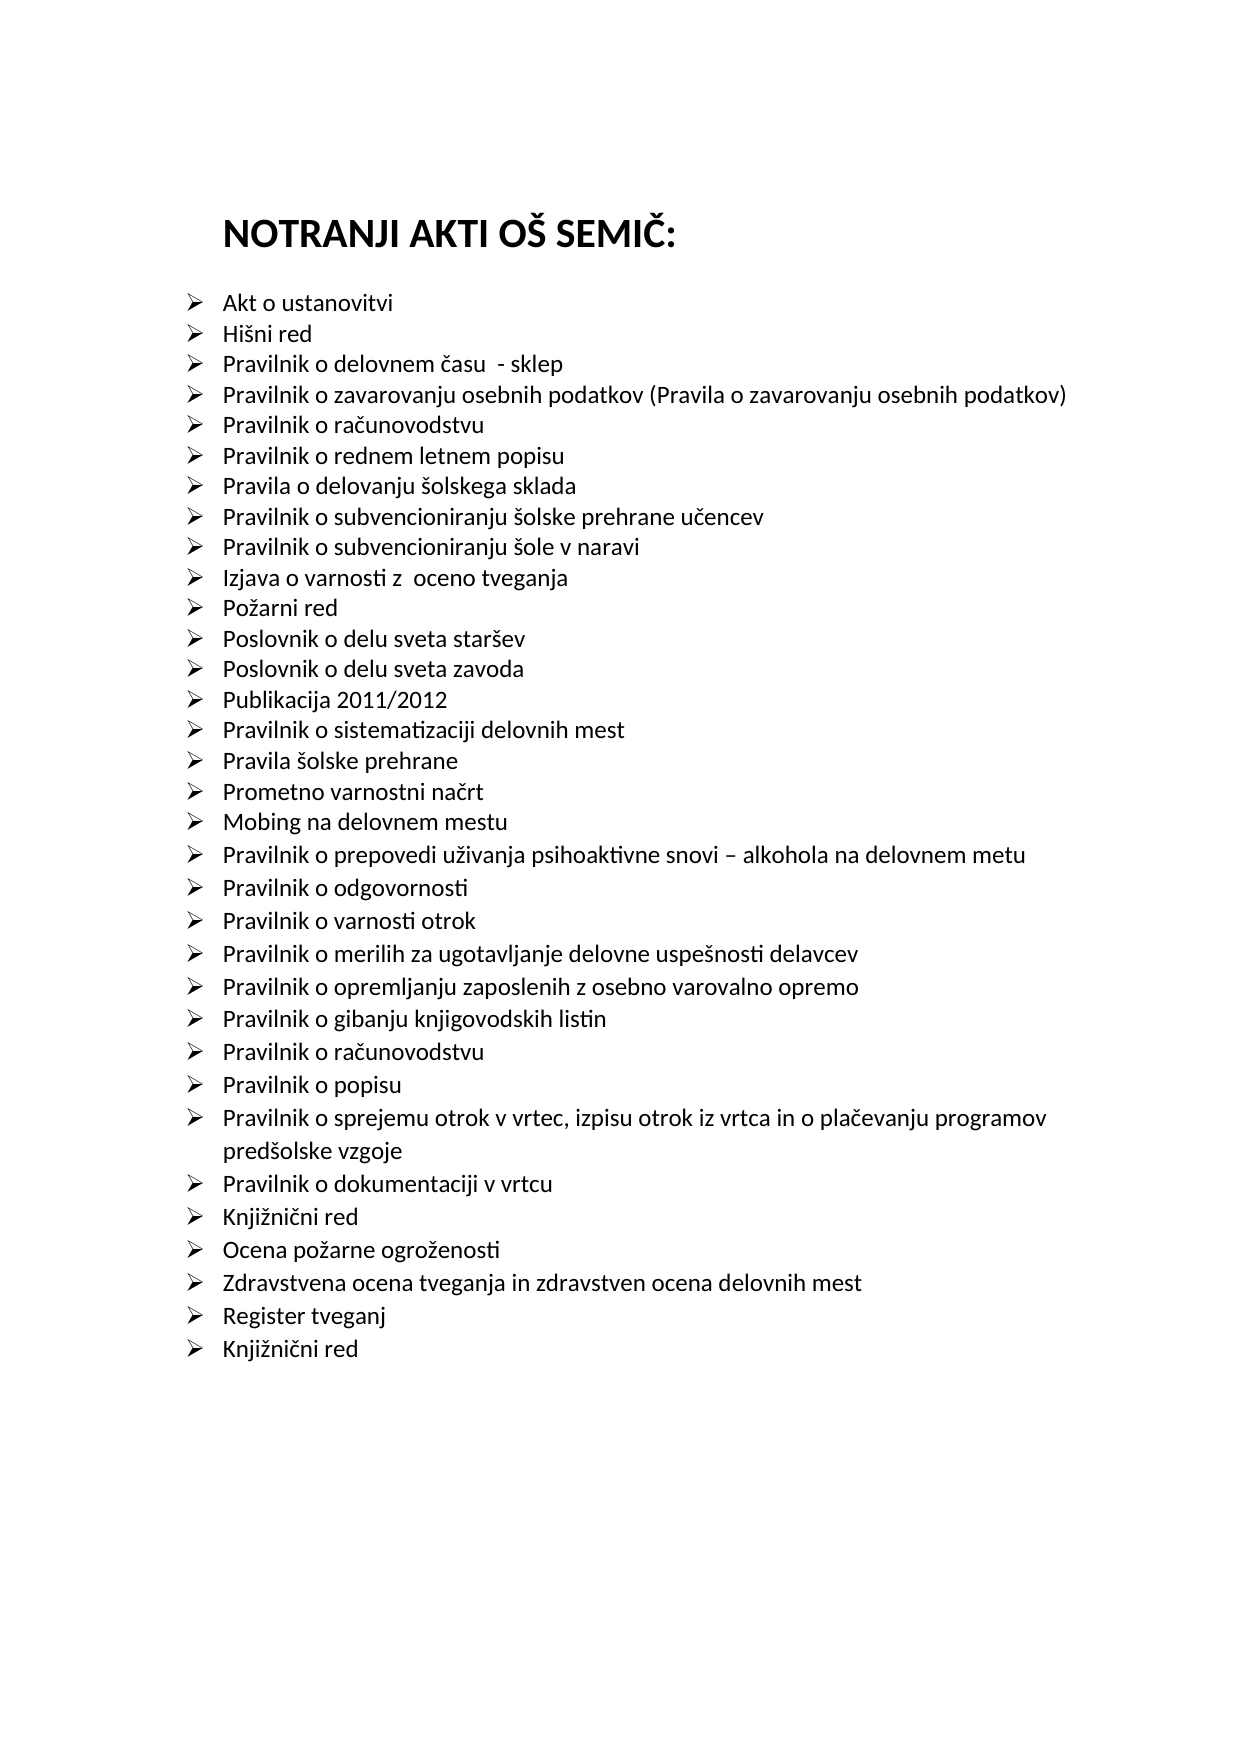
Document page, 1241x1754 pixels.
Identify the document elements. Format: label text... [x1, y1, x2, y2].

list Izjava o varnosti z oceno tveganja [185, 562, 1093, 592]
list Pravila o delovanju šolskega sklada [185, 470, 1093, 501]
list Pravilnik o opremljanju zaposlenih z osebno varovalno opremo [185, 971, 1093, 1001]
list Pravilnik o računovodstvu [185, 409, 1093, 440]
list Pravilnik o merilih za ugotavljanje delovne uspešnosti delavcev [185, 938, 1093, 968]
list Pravilnik o odgovornosti [185, 872, 1093, 902]
list Register tveganj [185, 1300, 1093, 1330]
list Pravilnik o gibanju knjigovodskih listin [185, 1004, 1093, 1034]
list Ocena požarne ogroženosti [185, 1234, 1093, 1264]
list Pravilnik o sprejemu otrok v vrtec, izpisu otrok iz vrtca in o plačevanju programov predšolske vzgoje [185, 1102, 1093, 1166]
list Poslovnik o delu sveta staršev [185, 623, 1093, 653]
list Pravilnik o popisu [185, 1069, 1093, 1100]
list Pravilnik o rednem letnem popisu [185, 440, 1093, 470]
list Knjižnični red [185, 1201, 1093, 1232]
list Knjižnični red [185, 1333, 1093, 1363]
list Pravilnik o subvencioniranju šole v naravi [185, 531, 1093, 562]
list Hišni red [185, 318, 1093, 348]
list Pravilnik o zavarovanju osebnih podatkov (Pravila o zavarovanju osebnih podatkov) [185, 379, 1093, 409]
text NOTRANJI AKTI OŠ SEMIČ: [223, 207, 1093, 258]
list Zdravstvena ocena tveganja in zdravstven ocena delovnih mest [185, 1267, 1093, 1297]
list Pravilnik o varnosti otrok [185, 905, 1093, 935]
list Akt o ustanovitvi [185, 287, 1093, 318]
list Požarni red [185, 592, 1093, 623]
list Pravilnik o računovodstvu [185, 1037, 1093, 1067]
list Pravilnik o sistematizaciji delovnih mest [185, 714, 1093, 745]
list Pravila šolske prehrane [185, 745, 1093, 776]
list Publikacija 2011/2012 [185, 684, 1093, 714]
list Prometno varnostni načrt [185, 776, 1093, 806]
list Poslovnik o delu sveta zavoda [185, 653, 1093, 684]
list Pravilnik o prepovedi uživanja psihoaktivne snovi – alkohola na delovnem metu [185, 839, 1093, 869]
list Mobing na delovnem mestu [185, 806, 1093, 837]
list Pravilnik o delovnem času - sklep [185, 348, 1093, 379]
list Pravilnik o subvencioniranju šolske prehrane učencev [185, 501, 1093, 531]
list Pravilnik o dokumentaciji v vrtcu [185, 1168, 1093, 1199]
